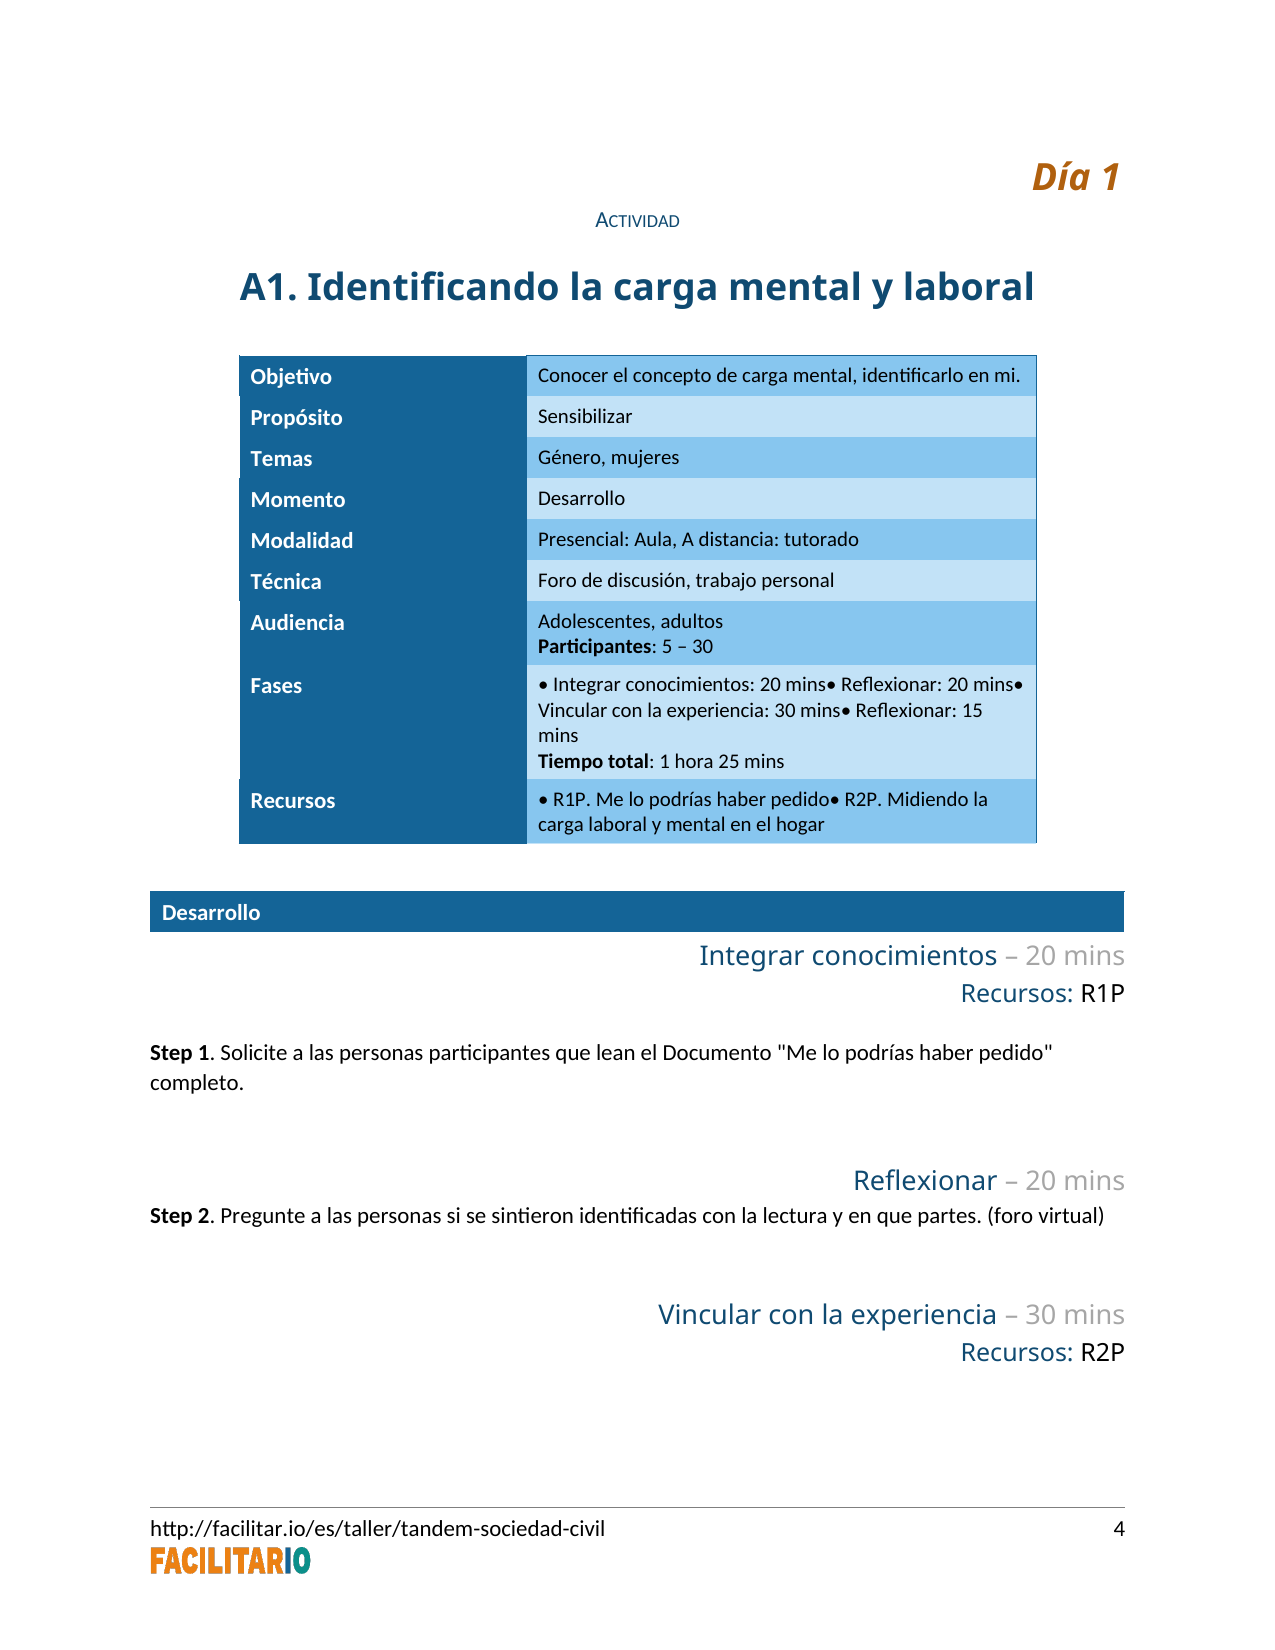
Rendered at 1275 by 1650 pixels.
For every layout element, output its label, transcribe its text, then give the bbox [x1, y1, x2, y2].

table_cell Foro de discusión, trabajo personal [527, 560, 1036, 601]
subtitle Vincular con la experiencia – 30 mins [150, 1295, 1125, 1332]
table_cell Modalidad [240, 520, 526, 560]
table_cell • Integrar conocimientos: 20 mins Tiempo total: 1 hora 25 mins [527, 665, 1036, 779]
table_cell Audiencia [240, 602, 526, 665]
subtitle Integrar conocimientos – 20 mins [150, 936, 1125, 973]
table_cell Fases [240, 666, 526, 779]
table_cell Adolescentes, adultos Participantes: 5 – 30 [527, 601, 1036, 665]
table_cell Técnica [240, 561, 526, 601]
text Step 2. Pregunte a las personas si se sintieron identificadas con la lectura y en que partes. (foro virtual) [150, 1201, 1125, 1229]
subtitle A1. Identificando la carga mental y laboral [150, 260, 1125, 311]
table_header Desarrollo [151, 892, 1124, 932]
subtitle Reflexionar – 20 mins [150, 1162, 1125, 1198]
table_cell Género, mujeres [527, 437, 1036, 478]
table_cell • R1P. Me lo podrías haber pedido [527, 779, 1036, 843]
table_cell Presencial: Aula, A distancia: tutorado [527, 519, 1036, 560]
text Recursos: R2P [150, 1335, 1125, 1369]
table_header Conocer el concepto de carga mental, identificarlo en mi. [527, 356, 1036, 396]
picture [145, 1544, 315, 1576]
table_cell Momento [240, 479, 526, 519]
table_header Objetivo [240, 356, 526, 396]
table_cell Recursos [240, 780, 526, 843]
text Step 1. Solicite a las personas participantes que lean el Documento "Me lo podrías haber pedido" completo. [150, 1038, 1125, 1096]
table_cell Desarrollo [527, 478, 1036, 519]
table_cell Sensibilizar [527, 396, 1036, 437]
table_cell Temas [240, 438, 526, 478]
subtitle Día 1 [150, 150, 1125, 201]
table_cell Propósito [240, 397, 526, 437]
text Recursos: R1P [150, 976, 1125, 1010]
text Actividad [150, 205, 1125, 233]
